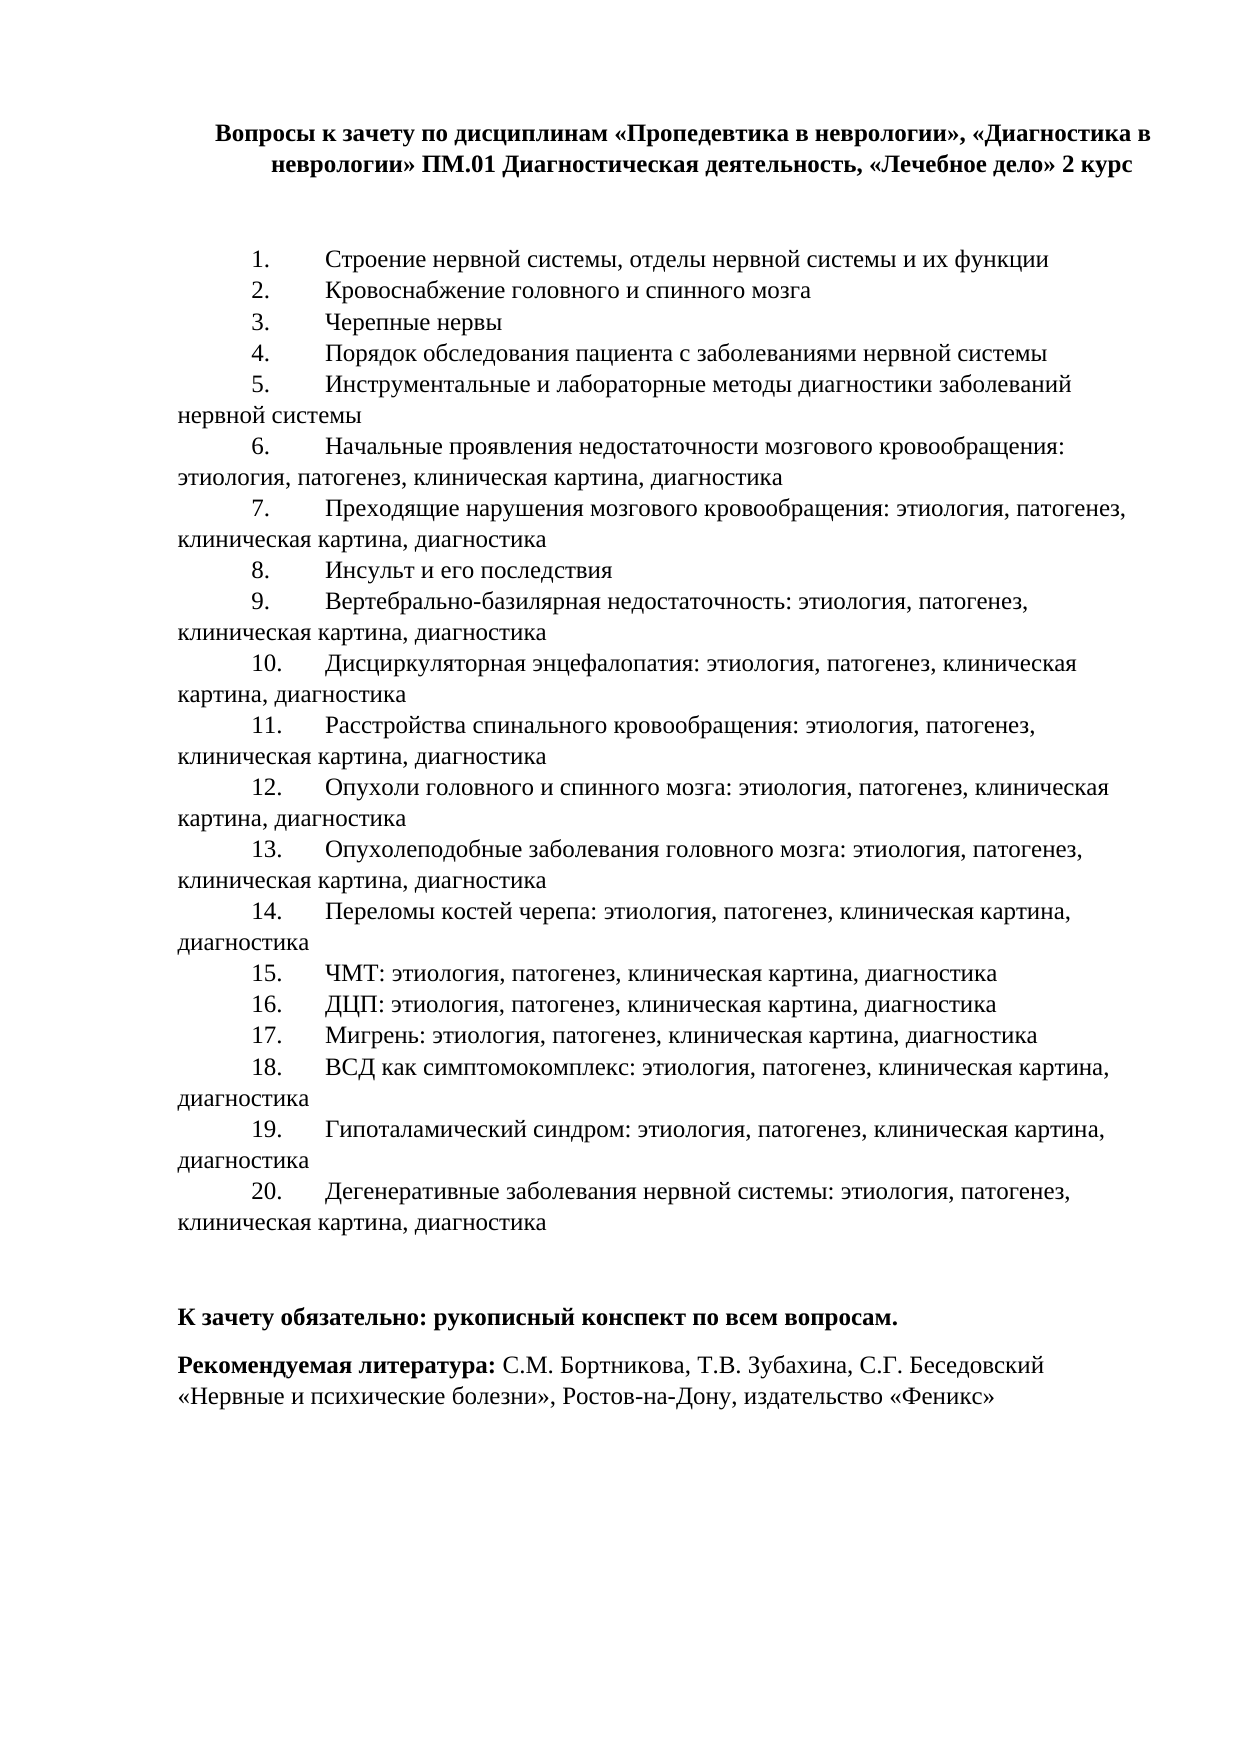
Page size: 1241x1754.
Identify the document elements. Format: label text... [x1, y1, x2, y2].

list Опухоли головного и спинного мозга: этиология, патогенез, клиническая картина, диагностика [177, 772, 1152, 832]
list Опухолеподобные заболевания головного мозга: этиология, патогенез, клиническая картина, диагностика [177, 834, 1152, 894]
list Дисциркуляторная энцефалопатия: этиология, патогенез, клиническая картина, диагностика [177, 648, 1152, 708]
list Черепные нервы [177, 307, 1152, 335]
list Дегенеративные заболевания нервной системы: этиология, патогенез, клиническая картина, диагностика [177, 1176, 1152, 1236]
list Вертебрально-базилярная недостаточность: этиология, патогенез, клиническая картина, диагностика [177, 586, 1152, 646]
list Расстройства спинального кровообращения: этиология, патогенез, клиническая картина, диагностика [177, 710, 1152, 770]
text Вопросы к зачету по дисциплинам «Пропедевтика в неврологии», «Диагностика в неврологии» ПМ.01 Диагностическая деятельность, «Лечебное дело» 2 курс [215, 118, 1152, 178]
list ВСД как симптомокомплекс: этиология, патогенез, клиническая картина, диагностика [177, 1052, 1152, 1111]
list ЧМТ: этиология, патогенез, клиническая картина, диагностика [177, 958, 1152, 987]
text Рекомендуемая литература: С.М. Бортникова, Т.В. Зубахина, С.Г. Беседовский «Нервные и психические болезни», Ростов-на-Дону, издательство «Феникс» [177, 1350, 1152, 1410]
list Мигрень: этиология, патогенез, клиническая картина, диагностика [177, 1021, 1152, 1049]
list Преходящие нарушения мозгового кровообращения: этиология, патогенез, клиническая картина, диагностика [177, 493, 1152, 553]
list Кровоснабжение головного и спинного мозга [177, 276, 1152, 304]
list Инсульт и его последствия [177, 555, 1152, 584]
list Инструментальные и лабораторные методы диагностики заболеваний нервной системы [177, 369, 1152, 428]
list Переломы костей черепа: этиология, патогенез, клиническая картина, диагностика [177, 896, 1152, 956]
text К зачету обязательно: рукописный конспект по всем вопросам. [177, 1302, 1152, 1331]
list Порядок обследования пациента с заболеваниями нервной системы [177, 338, 1152, 366]
list ДЦП: этиология, патогенез, клиническая картина, диагностика [177, 989, 1152, 1018]
list Строение нервной системы, отделы нервной системы и их функции [177, 244, 1152, 273]
list Гипоталамический синдром: этиология, патогенез, клиническая картина, диагностика [177, 1114, 1152, 1173]
list Начальные проявления недостаточности мозгового кровообращения: этиология, патогенез, клиническая картина, диагностика [177, 431, 1152, 491]
